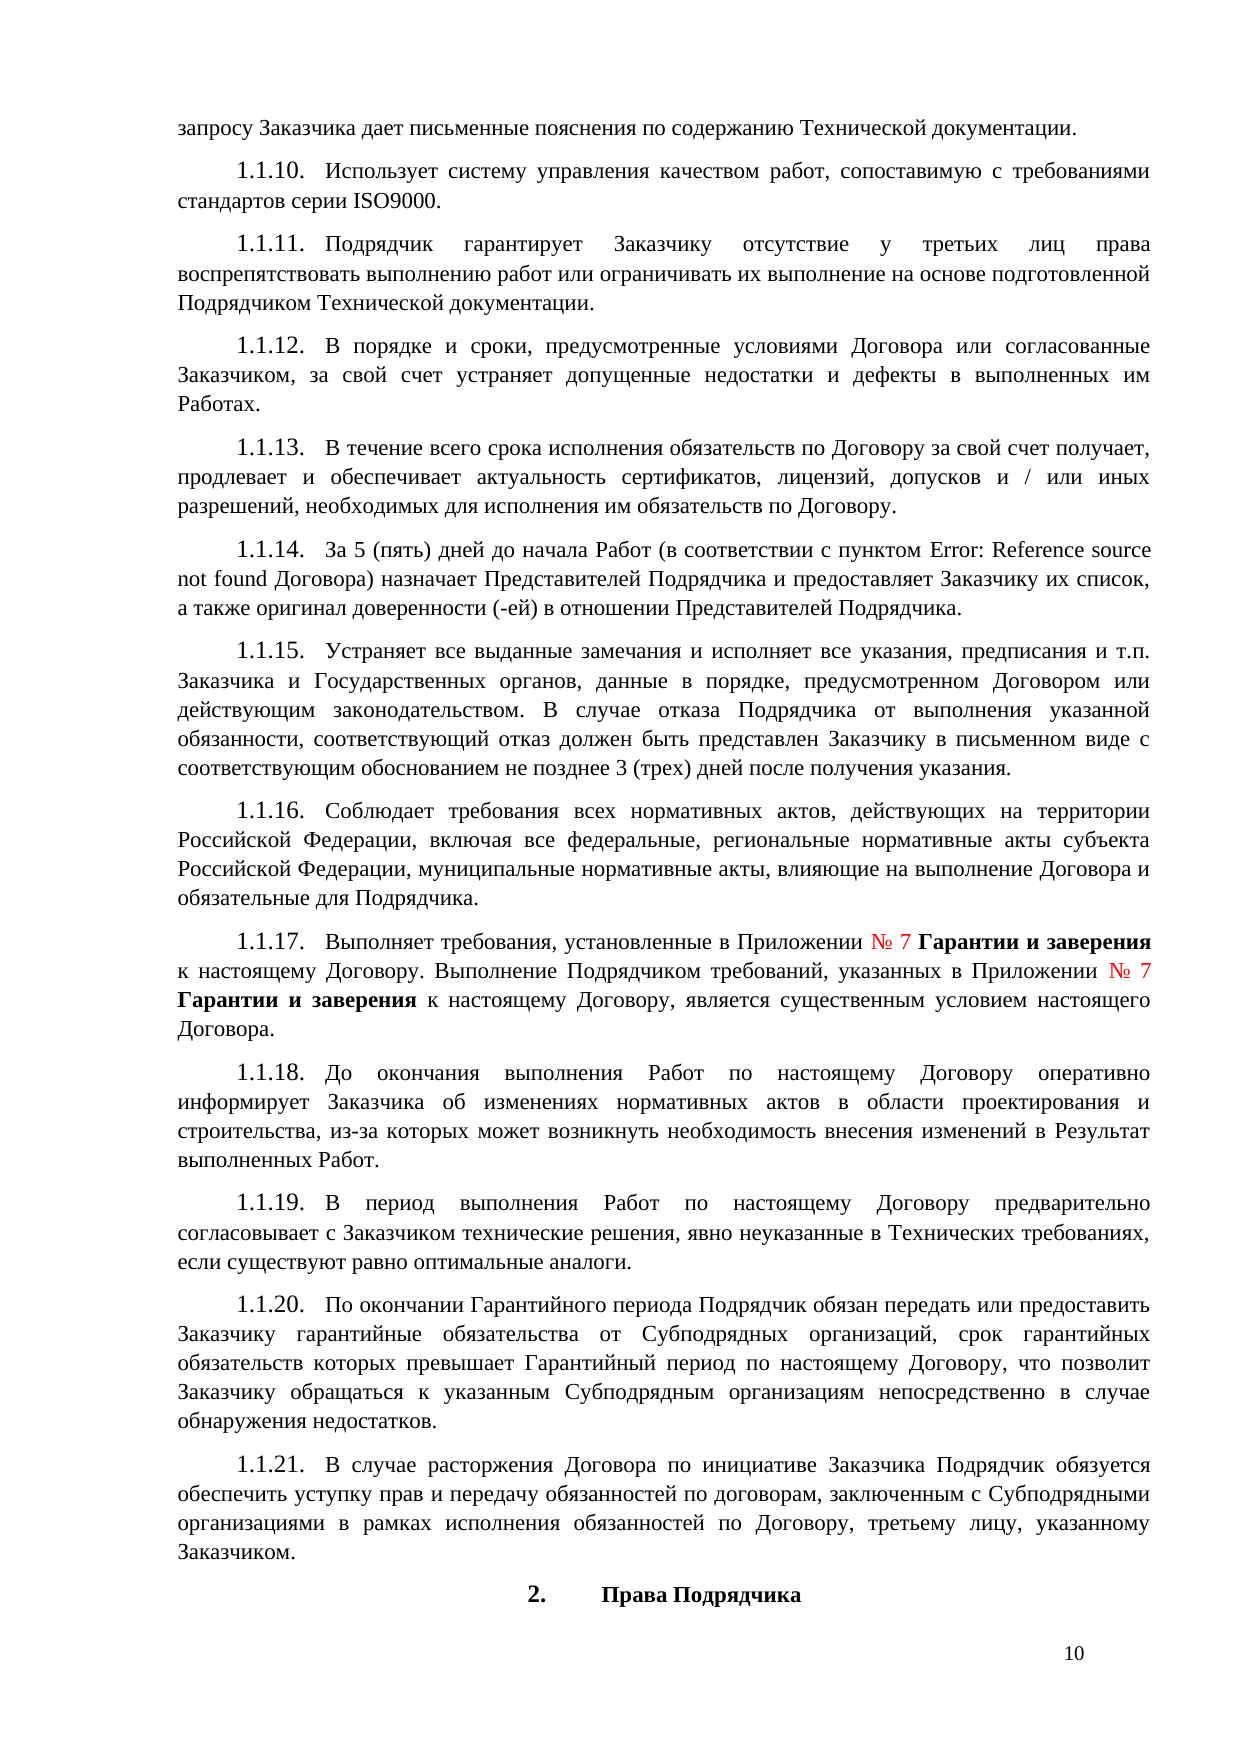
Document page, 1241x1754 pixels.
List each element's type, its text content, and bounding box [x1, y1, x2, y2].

text Использует систему управления качеством работ, сопоставимую с требованиями стандартов серии ISO9000. [177, 156, 1152, 213]
text В случае расторжения Договора по инициативе Заказчика Подрядчик обязуется обеспечить уступку прав и передачу обязанностей по договорам, заключенным с Субподрядными организациями в рамках исполнения обязанностей по Договору, третьему лицу, указанному Заказчиком. [177, 1449, 1152, 1564]
text До окончания выполнения Работ по настоящему Договору оперативно информирует Заказчика об изменениях нормативных актов в области проектирования и строительства, из-за которых может возникнуть необходимость внесения изменений в Результат выполненных Работ. [177, 1057, 1152, 1172]
text Устраняет все выданные замечания и исполняет все указания, предписания и т.п. Заказчика и Государственных органов, данные в порядке, предусмотренном Договором или действующим законодательством. В случае отказа Подрядчика от выполнения указанной обязанности, соответствующий отказ должен быть представлен Заказчику в письменном виде с соответствующим обоснованием не позднее 3 (трех) дней после получения указания. [177, 636, 1152, 780]
text В течение всего срока исполнения обязательств по Договору за свой счет получает, продлевает и обеспечивает актуальность сертификатов, лицензий, допусков и / или иных разрешений, необходимых для исполнения им обязательств по Договору. [177, 432, 1152, 519]
text Соблюдает требования всех нормативных актов, действующих на территории Российской Федерации, включая все федеральные, региональные нормативные акты субъекта Российской Федерации, муниципальные нормативные акты, влияющие на выполнение Договора и обязательные для Подрядчика. [177, 795, 1152, 911]
text По окончании Гарантийного периода Подрядчик обязан передать или предоставить Заказчику гарантийные обязательства от Субподрядных организаций, срок гарантийных обязательств которых превышает Гарантийный период по настоящему Договору, что позволит Заказчику обращаться к указанным Субподрядным организациям непосредственно в случае обнаружения недостатков. [177, 1289, 1152, 1434]
text Подрядчик гарантирует Заказчику отсутствие у третьих лиц права воспрепятствовать выполнению работ или ограничивать их выполнение на основе подготовленной Подрядчиком Технической документации. [177, 228, 1152, 315]
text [177, 114, 1152, 141]
text Права Подрядчика [177, 1579, 1152, 1608]
text Выполняет требования, установленные в Приложении № 7 Гарантии и заверения к настоящему Договору. Выполнение Подрядчиком требований, указанных в Приложении № 7 Гарантии и заверения к настоящему Договору, является существенным условием настоящего Договора. [177, 926, 1152, 1042]
text В порядке и сроки, предусмотренные условиями Договора или согласованные Заказчиком, за свой счет устраняет допущенные недостатки и дефекты в выполненных им Работах. [177, 330, 1152, 417]
text В период выполнения Работ по настоящему Договору предварительно согласовывает с Заказчиком технические решения, явно неуказанные в Технических требованиях, если существуют равно оптимальные аналоги. [177, 1187, 1152, 1274]
